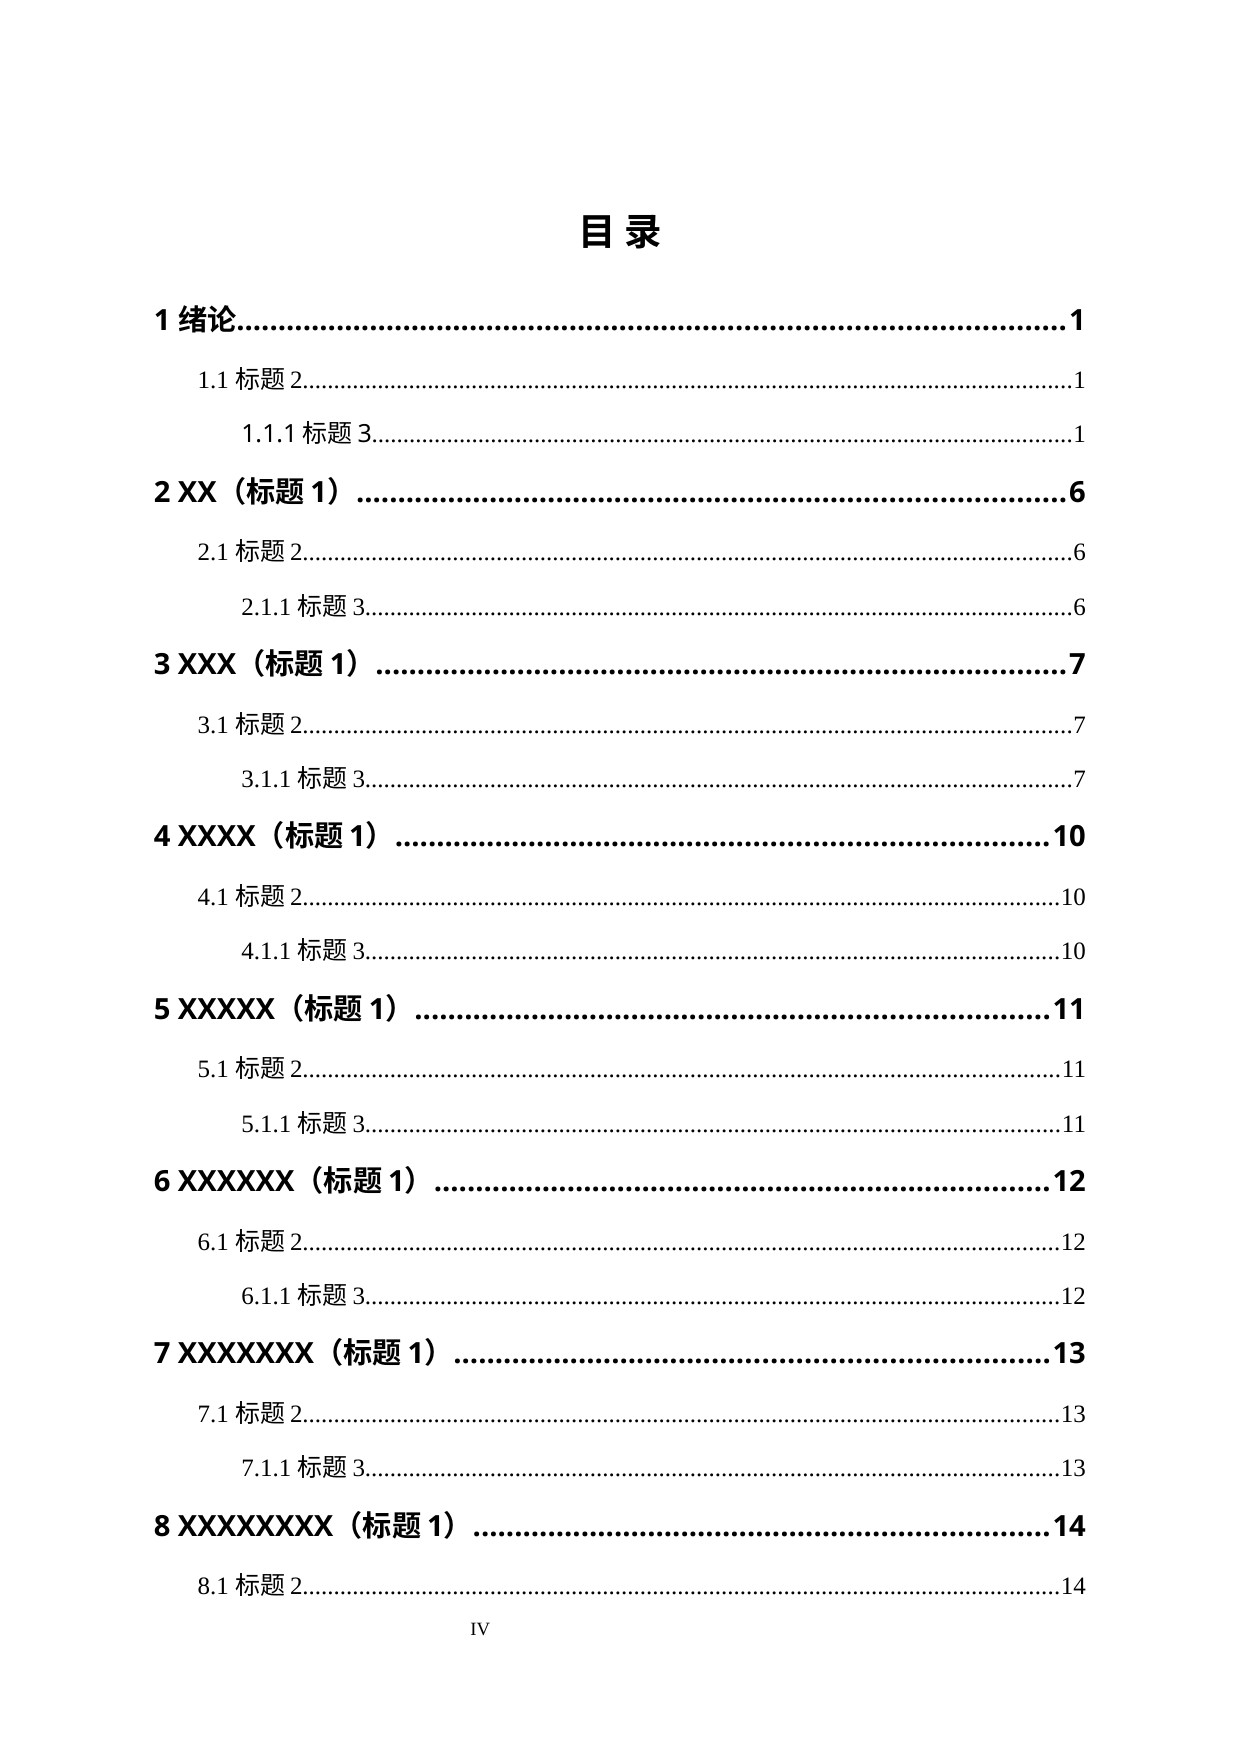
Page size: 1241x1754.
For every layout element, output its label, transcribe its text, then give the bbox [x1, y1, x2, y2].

text 3.1 标题2 7 [197, 704, 1087, 740]
text 3 XXX（标题1） 7 [153, 641, 1087, 683]
text 2.1 标题2 6 [197, 532, 1087, 568]
text 1.1.1标题3 1 [241, 414, 1087, 450]
text 4 XXXX（标题1） 10 [153, 813, 1087, 855]
text 目 录 [153, 202, 1087, 256]
text 1 绪论 1 [153, 296, 1087, 338]
text 6.1 标题2 12 [197, 1221, 1087, 1257]
text 5.1.1 标题3 11 [241, 1103, 1087, 1139]
text 7.1 标题2 13 [197, 1393, 1087, 1429]
text 2 XX（标题1） 6 [153, 468, 1087, 511]
text 5.1 标题2 11 [197, 1049, 1087, 1085]
text 5 XXXXX（标题1） 11 [153, 985, 1087, 1028]
text 1.1 标题2 1 [197, 359, 1087, 396]
text 4.1.1 标题3 10 [241, 931, 1087, 967]
text 3.1.1 标题3 7 [241, 758, 1087, 795]
text 8.1 标题2 14 [197, 1566, 1087, 1602]
text 6.1.1 标题3 12 [241, 1275, 1087, 1312]
text 2.1.1 标题3 6 [241, 586, 1087, 622]
text 7 XXXXXXX（标题1） 13 [153, 1330, 1087, 1372]
text 8 XXXXXXXX（标题1） 14 [153, 1502, 1087, 1544]
text 6 XXXXXX（标题1） 12 [153, 1157, 1087, 1200]
text 7.1.1 标题3 13 [241, 1448, 1087, 1484]
text 4.1 标题2 10 [197, 876, 1087, 913]
